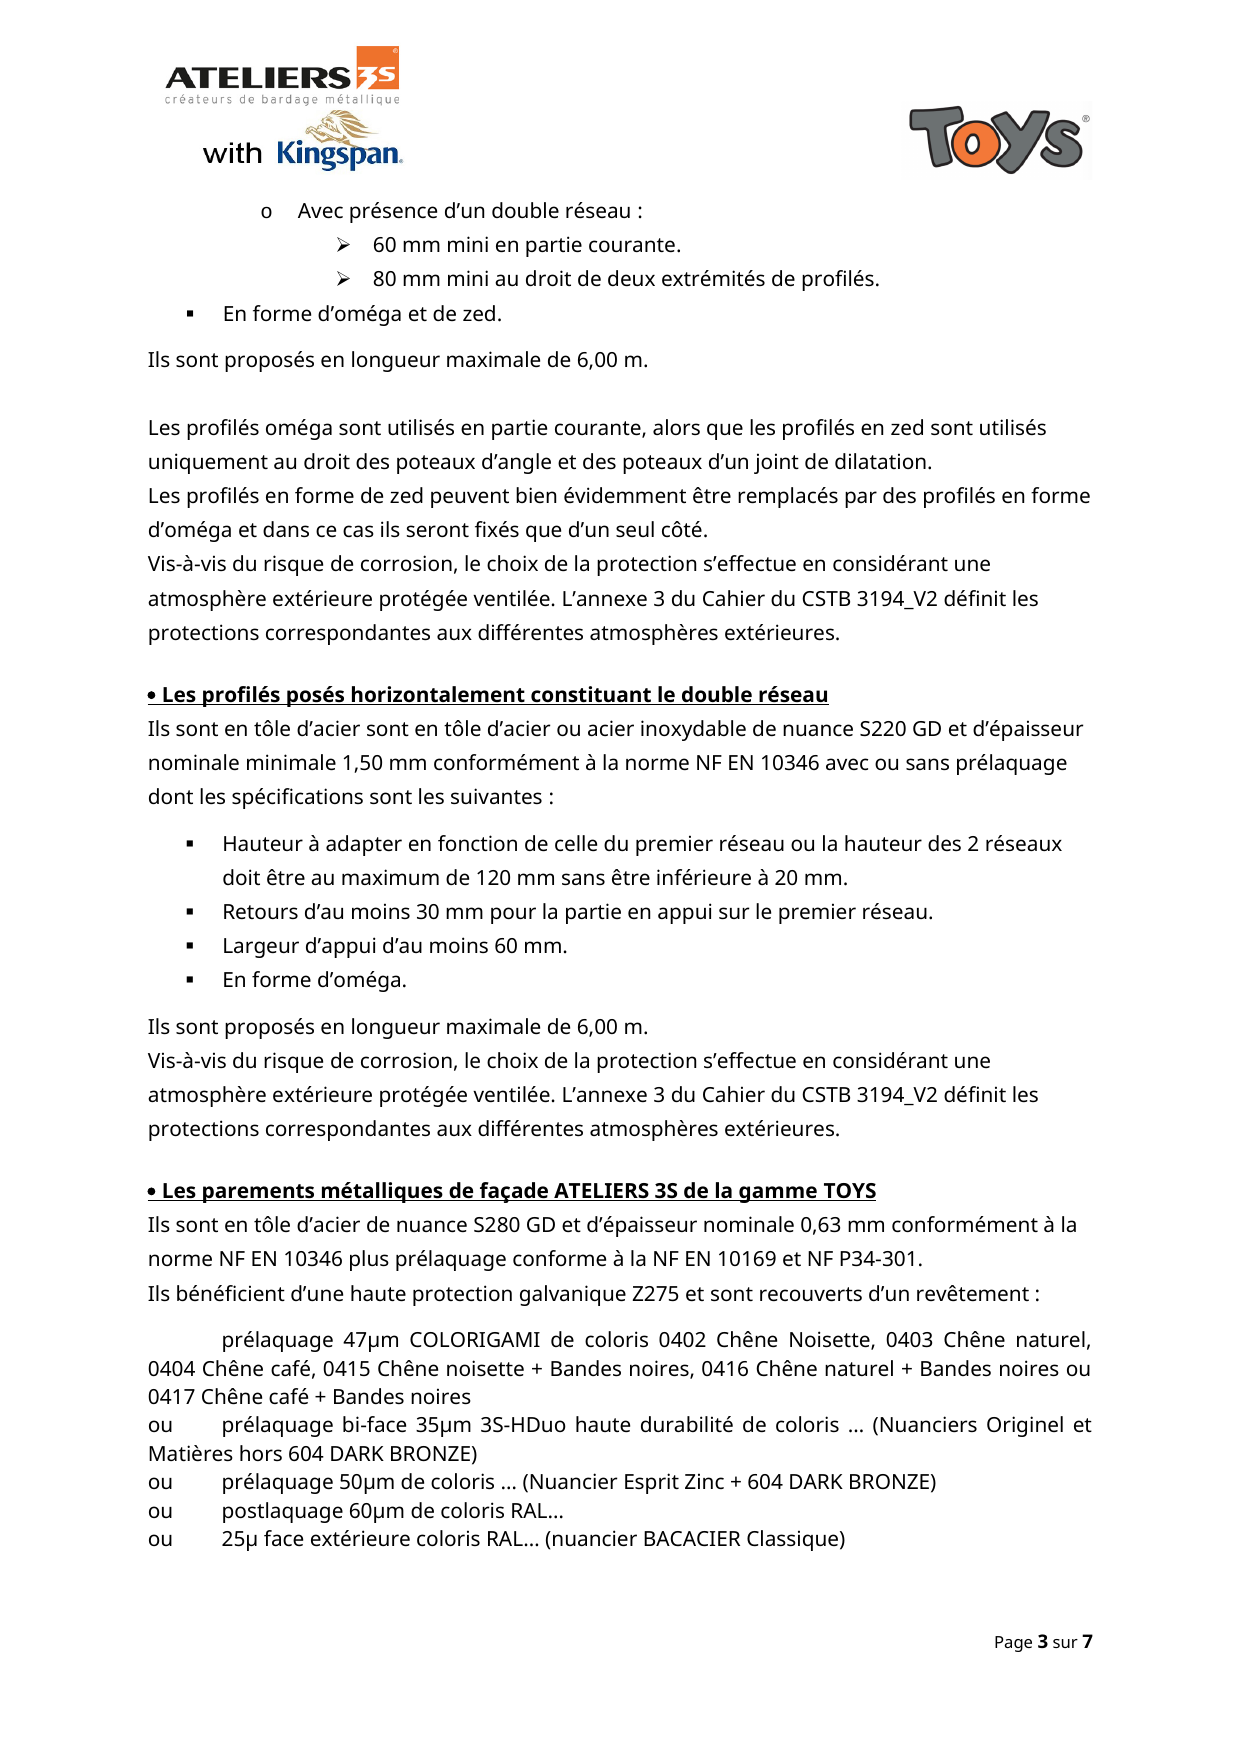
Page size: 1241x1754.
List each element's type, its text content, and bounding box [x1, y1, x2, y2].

list Hauteur à adapter en fonction de celle du premier réseau ou la hauteur des 2 réseaux doit être au maximum de 120 mm sans être inférieure à 20 mm. [185, 829, 1093, 891]
list En forme d’oméga. [185, 965, 1093, 994]
list En forme d’oméga et de zed. [185, 299, 1093, 327]
text Ils sont en tôle d’acier de nuance S280 GD et d’épaisseur nominale 0,63 mm conformément à la norme NF EN 10346 plus prélaquage conforme à la NF EN 10169 et NF P34-301. [148, 1211, 1093, 1273]
list 80 mm mini au droit de deux extrémités de profilés. [335, 264, 1093, 293]
text prélaquage 47µm COLORIGAMI de coloris 0402 Chêne Noisette, 0403 Chêne naturel, 0404 Chêne café, 0415 Chêne noisette + Bandes noires, 0416 Chêne naturel + Bandes noires ou 0417 Chêne café + Bandes noires [148, 1325, 1093, 1411]
text Les profilés posés horizontalement constituant le double réseau [148, 680, 1093, 709]
text Les parements métalliques de façade ATELIERS 3S de la gamme TOYS [148, 1176, 1093, 1205]
picture [147, 40, 417, 176]
text ou postlaquage 60µm de coloris RAL… [148, 1496, 1093, 1524]
list Largeur d’appui d’au moins 60 mm. [185, 931, 1093, 959]
list 60 mm mini en partie courante. [335, 231, 1093, 259]
text Ils sont proposés en longueur maximale de 6,00 m. [148, 1012, 1093, 1040]
text Les profilés en forme de zed peuvent bien évidemment être remplacés par des profilés en forme d’oméga et dans ce cas ils seront fixés que d’un seul côté. [148, 481, 1093, 544]
text Vis-à-vis du risque de corrosion, le choix de la protection s’effectue en considérant une atmosphère extérieure protégée ventilée. L’annexe 3 du Cahier du CSTB 3194_V2 définit les protections correspondantes aux différentes atmosphères extérieures. [148, 549, 1093, 646]
text ou prélaquage 50µm de coloris … (Nuancier Esprit Zinc + 604 DARK BRONZE) [148, 1467, 1093, 1496]
list Avec présence d’un double réseau : [260, 196, 1093, 225]
picture [901, 101, 1093, 180]
text Ils sont proposés en longueur maximale de 6,00 m. [148, 345, 1093, 374]
text Ils sont en tôle d’acier sont en tôle d’acier ou acier inoxydable de nuance S220 GD et d’épaisseur nominale minimale 1,50 mm conformément à la norme NF EN 10346 avec ou sans prélaquage dont les spécifications sont les suivantes : [148, 714, 1093, 811]
text Ils bénéficient d’une haute protection galvanique Z275 et sont recouverts d’un revêtement : [148, 1279, 1093, 1307]
text ou 25µ face extérieure coloris RAL… (nuancier BACACIER Classique) [148, 1524, 1093, 1553]
text Les profilés oméga sont utilisés en partie courante, alors que les profilés en zed sont utilisés uniquement au droit des poteaux d’angle et des poteaux d’un joint de dilatation. [148, 413, 1093, 476]
list Retours d’au moins 30 mm pour la partie en appui sur le premier réseau. [185, 897, 1093, 926]
text Vis-à-vis du risque de corrosion, le choix de la protection s’effectue en considérant une atmosphère extérieure protégée ventilée. L’annexe 3 du Cahier du CSTB 3194_V2 définit les protections correspondantes aux différentes atmosphères extérieures. [148, 1046, 1093, 1142]
text ou prélaquage bi-face 35µm 3S-HDuo haute durabilité de coloris … (Nuanciers Originel et Matières hors 604 DARK BRONZE) [148, 1411, 1093, 1467]
